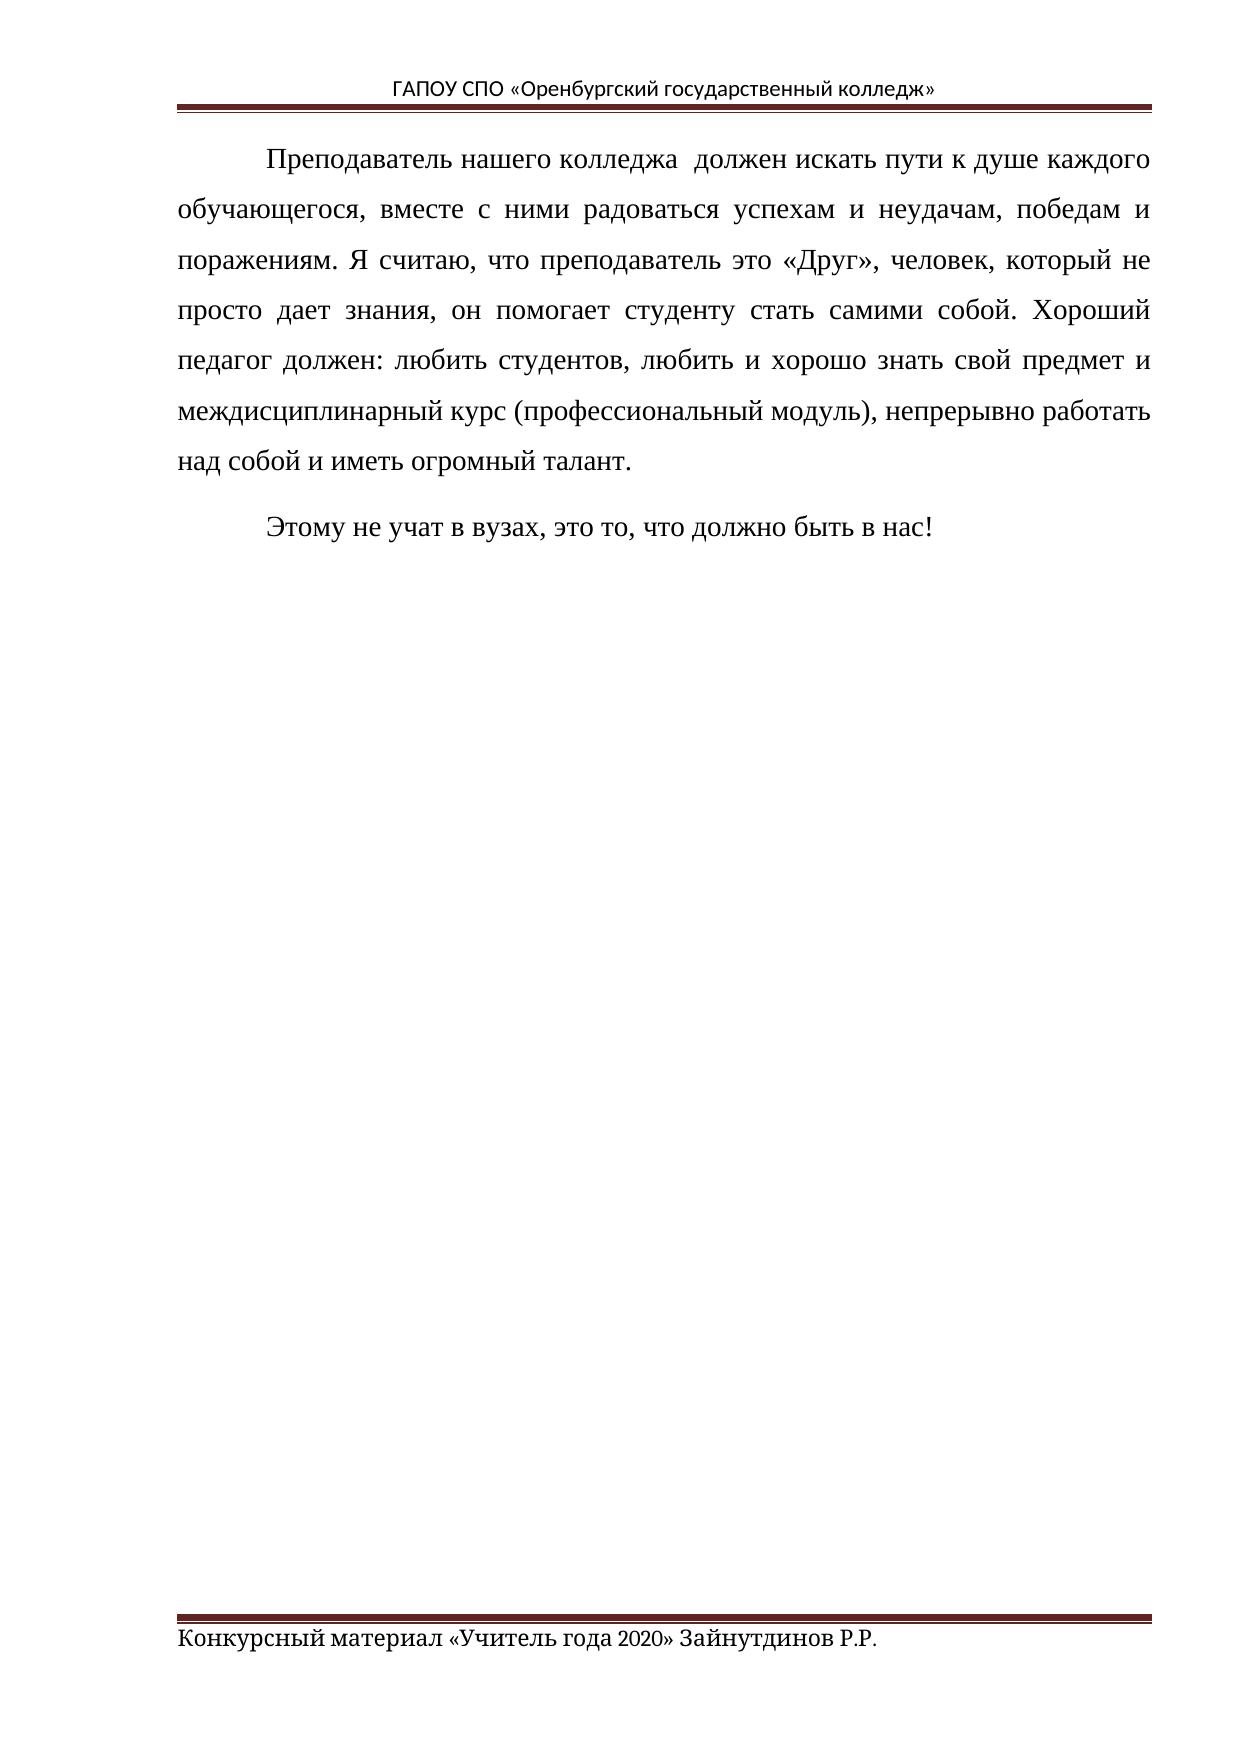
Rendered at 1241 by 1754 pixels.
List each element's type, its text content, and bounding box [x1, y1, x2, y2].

text Этому не учат в вузах, это то, что должно быть в нас! [177, 509, 1152, 543]
text Преподаватель нашего колледжа должен искать пути к душе каждого обучающегося, вместе с ними радоваться успехам и неудачам, победам и поражениям. Я считаю, что преподаватель это «Друг», человек, который не просто дает знания, он помогает студенту стать самими собой. Хороший педагог должен: любить студентов, любить и хорошо знать свой предмет и междисциплинарный курс (профессиональный модуль), непрерывно работать над собой и иметь огромный талант. [177, 141, 1152, 477]
